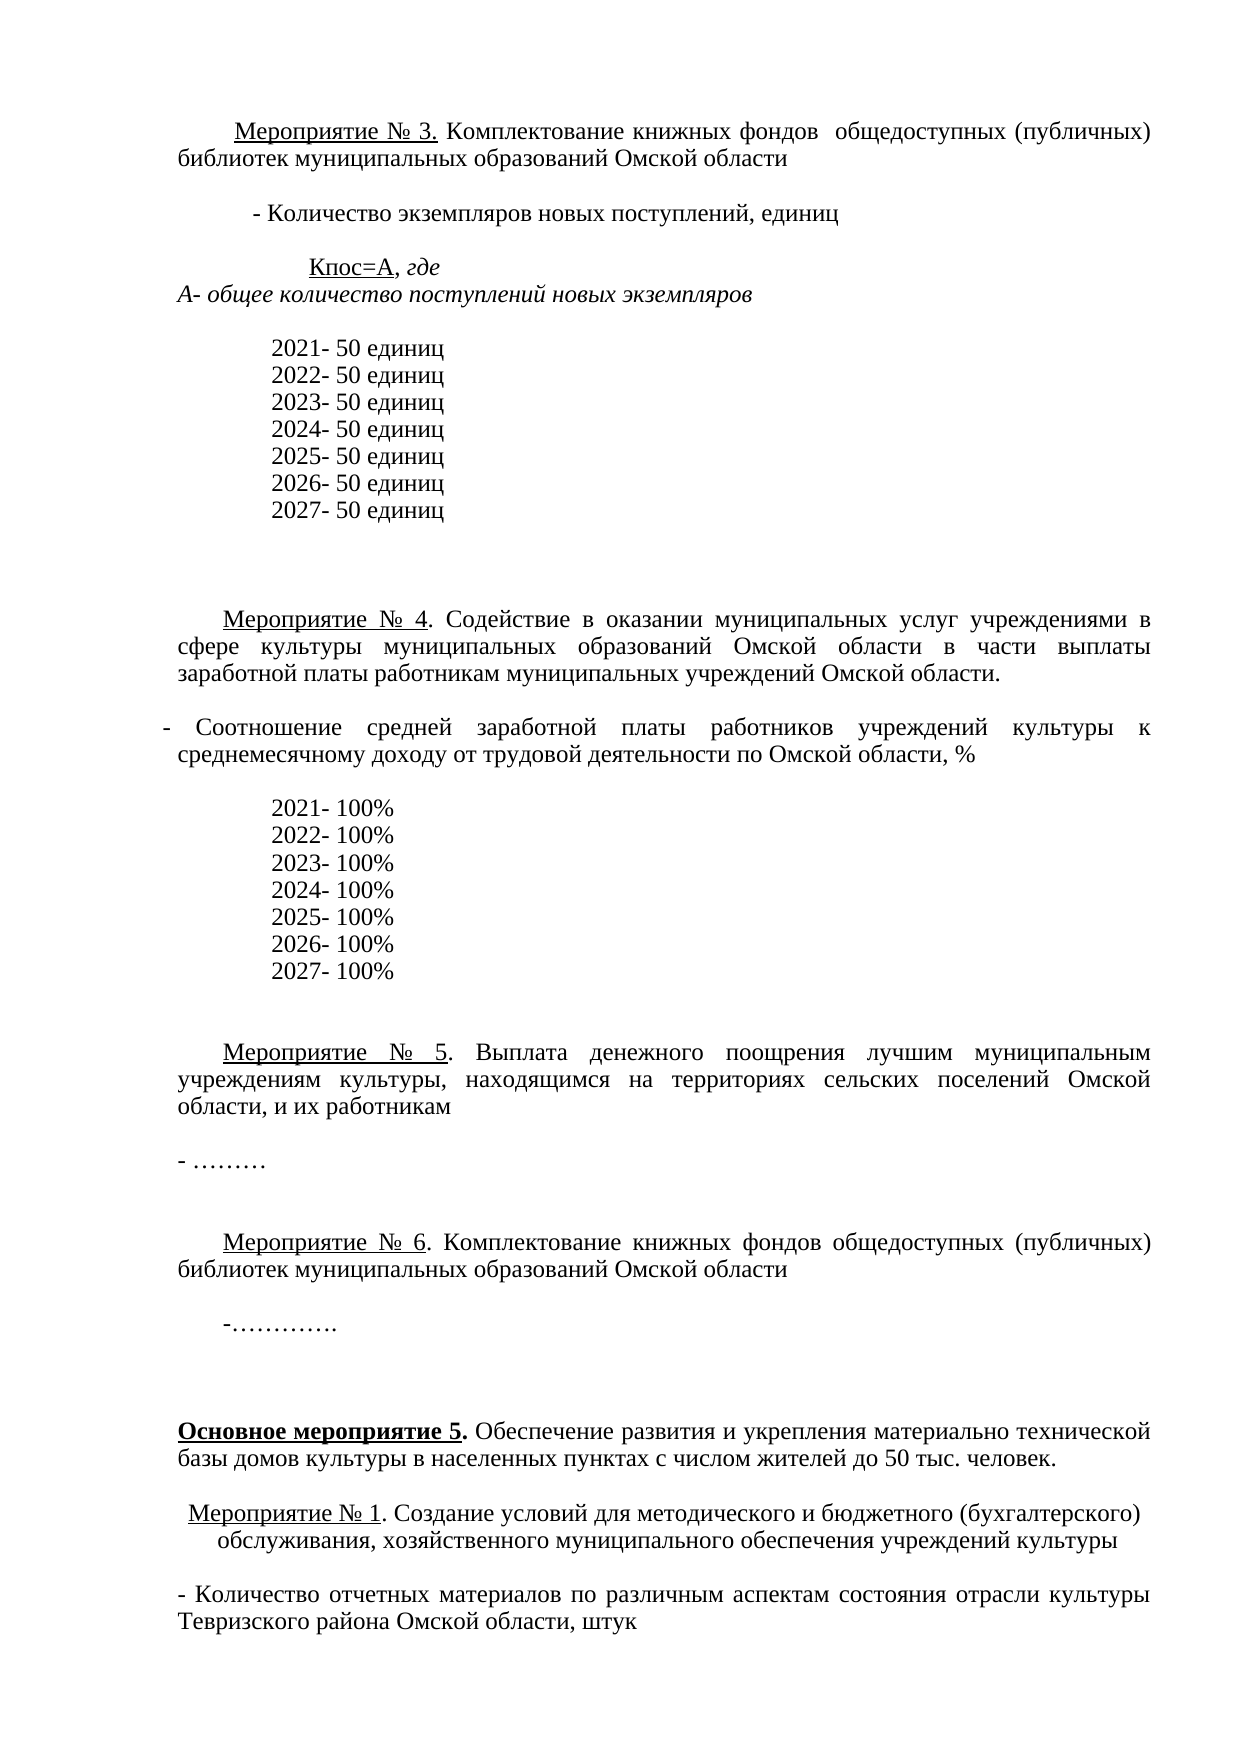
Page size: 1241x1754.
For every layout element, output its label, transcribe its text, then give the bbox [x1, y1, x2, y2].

text - Количество отчетных материалов по различным аспектам состояния отрасли культуры Тевризского района Омской области, штук [177, 1581, 1152, 1635]
text Мероприятие № 4. Содействие в оказании муниципальных услуг учреждениями в сфере культуры муниципальных образований Омской области в части выплаты заработной платы работникам муниципальных учреждений Омской области. [177, 606, 1152, 687]
text Мероприятие № 5. Выплата денежного поощрения лучшим муниципальным учреждениям культуры, находящимся на территориях сельских поселений Омской области, и их работникам [177, 1039, 1152, 1120]
text 2026- 100% [177, 931, 1152, 958]
text 2021- 100% [177, 795, 1152, 822]
text Мероприятие № 6. Комплектование книжных фондов общедоступных (публичных) библиотек муниципальных образований Омской области [177, 1228, 1152, 1283]
text 2027- 100% [177, 958, 1152, 985]
text A- общее количество поступлений новых экземпляров [177, 281, 1152, 308]
text Мероприятие № 1. Создание условий для методического и бюджетного (бухгалтерского) [177, 1499, 1152, 1526]
text 2023- 50 единиц [177, 389, 1152, 416]
text 2026- 50 единиц [177, 470, 1152, 497]
text Мероприятие № 3. Комплектование книжных фондов общедоступных (публичных) библиотек муниципальных образований Омской области [0, 118, 1152, 172]
text 2024- 100% [177, 876, 1152, 903]
text 2027- 50 единиц [177, 497, 1152, 524]
text 2025- 100% [177, 903, 1152, 931]
text Основное мероприятие 5. Обеспечение развития и укрепления материально технической базы домов культуры в населенных пунктах с числом жителей до 50 тыс. человек. [177, 1418, 1152, 1472]
text обслуживания, хозяйственного муниципального обеспечения учреждений культуры [177, 1526, 1152, 1553]
text - ……… [177, 1147, 1152, 1174]
text 2023- 100% [177, 849, 1152, 876]
text 2022- 50 единиц [177, 362, 1152, 389]
text 2025- 50 единиц [177, 443, 1152, 470]
text 2022- 100% [177, 822, 1152, 849]
text - Количество экземпляров новых поступлений, единиц [177, 199, 1152, 226]
text 2024- 50 единиц [177, 416, 1152, 443]
text - Соотношение средней заработной платы работников учреждений культуры к среднемесячному доходу от трудовой деятельности по Омской области, % [162, 714, 1152, 768]
text 2021- 50 единиц [177, 335, 1152, 362]
text -…………. [177, 1310, 1152, 1337]
text Кпос=A, где [177, 253, 1152, 281]
